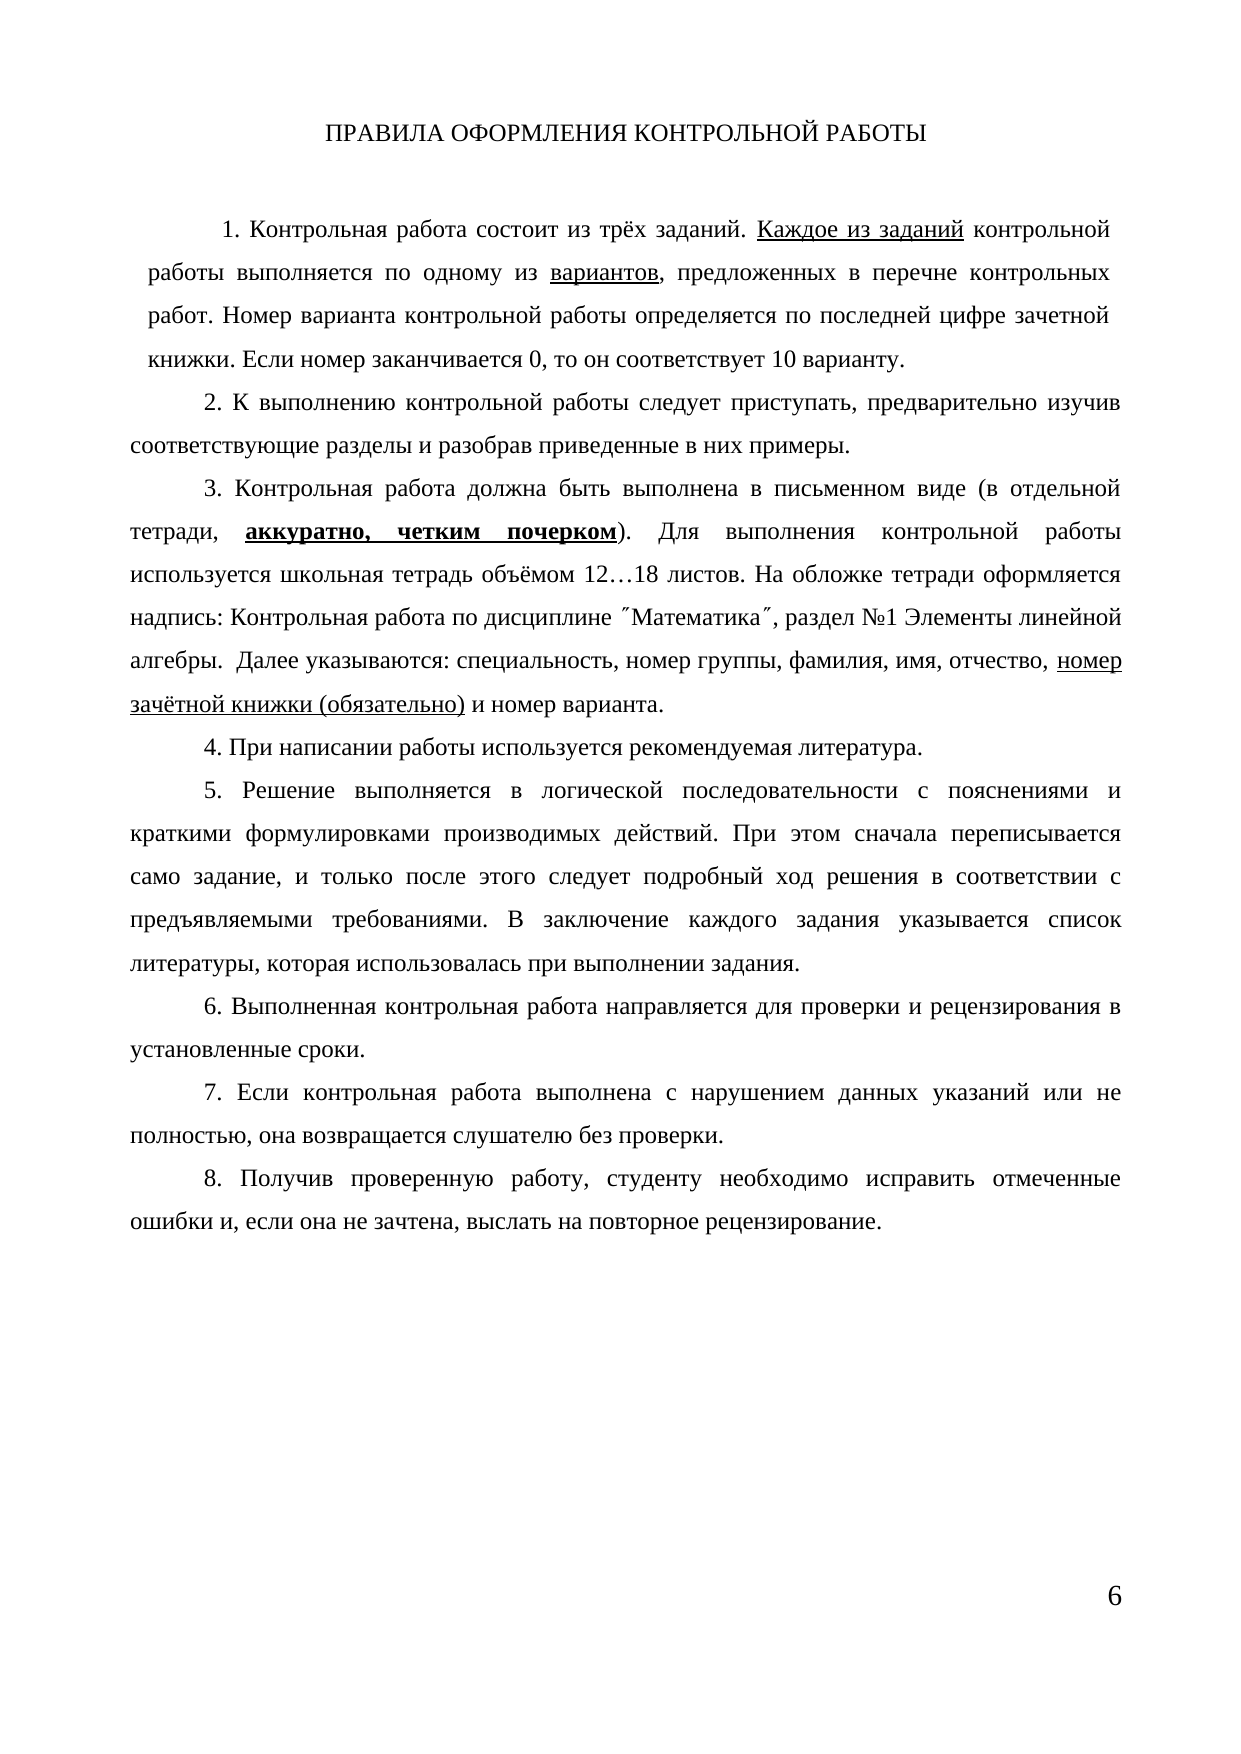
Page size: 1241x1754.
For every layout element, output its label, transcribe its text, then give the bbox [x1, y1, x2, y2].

subtitle Правила оформления контрольной работы [130, 118, 1122, 147]
text 7. Если контрольная работа выполнена с нарушением данных указаний или не полностью, она возвращается слушателю без проверки. [130, 1077, 1122, 1149]
text 3. Контрольная работа должна быть выполнена в письменном виде (в отдельной тетради, аккуратно, четким почерком). Для выполнения контрольной работы используется школьная тетрадь объёмом 12…18 листов. На обложке тетради оформляется надпись: Контрольная работа по дисциплине Математика, раздел №1 Элементы линейной алгебры. Далее указываются: специальность, номер группы, фамилия, имя, отчество, номер зачётной книжки (обязательно) и номер варианта. [130, 473, 1122, 717]
text 5. Решение выполняется в логической последовательности с пояснениями и краткими формулировками производимых действий. При этом сначала переписывается само задание, и только после этого следует подробный ход решения в соответствии с предъявляемыми требованиями. В заключение каждого задания указывается список литературы, которая использовалась при выполнении задания. [130, 775, 1122, 976]
text 8. Получив проверенную работу, студенту необходимо исправить отмеченные ошибки и, если она не зачтена, выслать на повторное рецензирование. [130, 1163, 1122, 1235]
text 2. К выполнению контрольной работы следует приступать, предварительно изучив соответствующие разделы и разобрав приведенные в них примеры. [130, 387, 1122, 459]
text 4. При написании работы используется рекомендуемая литература. [130, 732, 1122, 761]
text 6. Выполненная контрольная работа направляется для проверки и рецензирования в установленные сроки. [130, 991, 1122, 1063]
text 1. Контрольная работа состоит из трёх заданий. Каждое из заданий контрольной работы выполняется по одному из вариантов, предложенных в перечне контрольных работ. Номер варианта контрольной работы определяется по последней цифре зачетной книжки. Если номер заканчивается 0, то он соответствует 10 варианту. [148, 214, 1110, 372]
